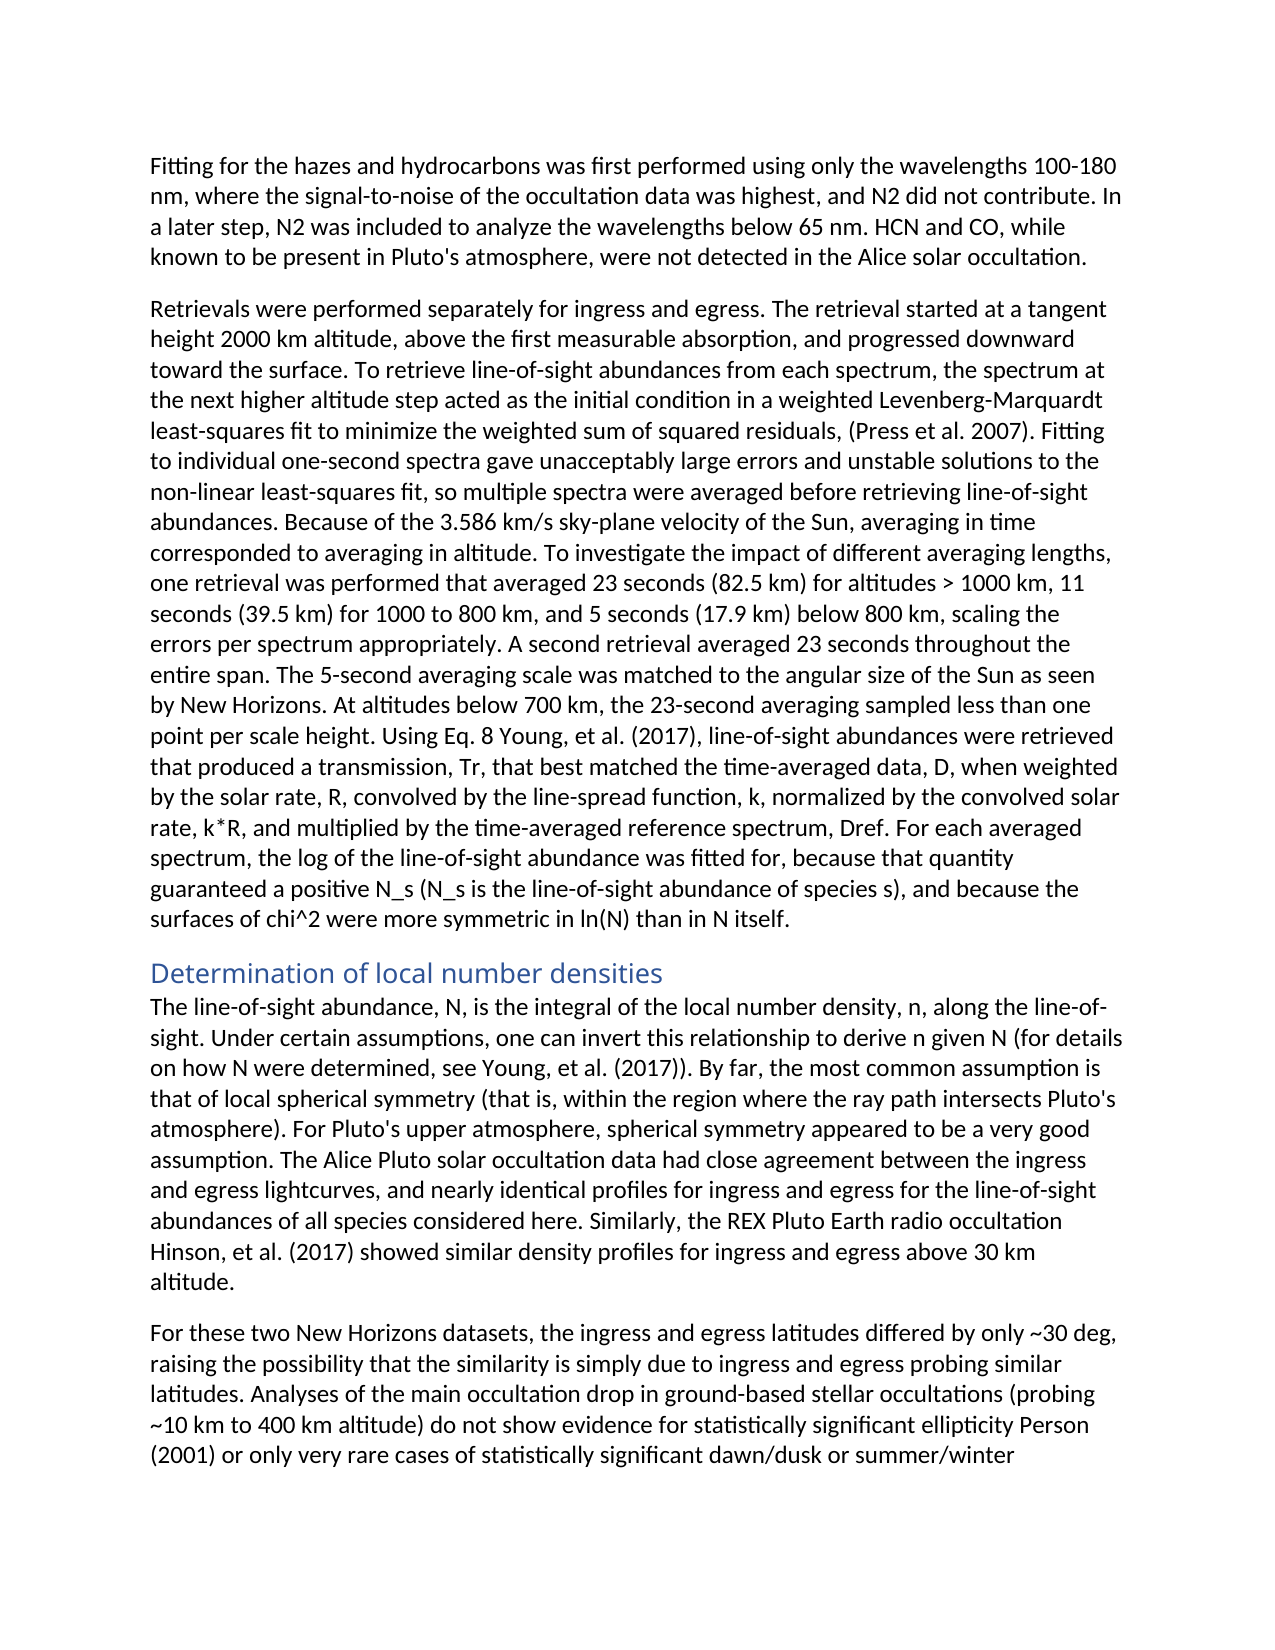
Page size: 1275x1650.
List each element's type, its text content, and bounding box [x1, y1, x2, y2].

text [150, 1318, 1125, 1470]
text Retrievals were performed separately for ingress and egress. The retrieval started at a tangent height 2000 km altitude, above the first measurable absorption, and progressed downward toward the surface. To retrieve line-of-sight abundances from each spectrum, the spectrum at the next higher altitude step acted as the initial condition in a weighted Levenberg-Marquardt least-squares fit to minimize the weighted sum of squared residuals, (Press et al. 2007). Fitting to individual one-second spectra gave unacceptably large errors and unstable solutions to the non-linear least-squares fit, so multiple spectra were averaged before retrieving line-of-sight abundances. Because of the 3.586 km/s sky-plane velocity of the Sun, averaging in time corresponded to averaging in altitude. To investigate the impact of different averaging lengths, one retrieval was performed that averaged 23 seconds (82.5 km) for altitudes > 1000 km, 11 seconds (39.5 km) for 1000 to 800 km, and 5 seconds (17.9 km) below 800 km, scaling the errors per spectrum appropriately. A second retrieval averaged 23 seconds throughout the entire span. The 5-second averaging scale was matched to the angular size of the Sun as seen by New Horizons. At altitudes below 700 km, the 23-second averaging sampled less than one point per scale height. Using Eq. 8 Young, et al. (2017), line-of-sight abundances were retrieved that produced a transmission, Tr, that best matched the time-averaged data, D, when weighted by the solar rate, R, convolved by the line-spread function, k, normalized by the convolved solar rate, k*R, and multiplied by the time-averaged reference spectrum, Dref. For each averaged spectrum, the log of the line-of-sight abundance was fitted for, because that quantity guaranteed a positive N_s (N_s is the line-of-sight abundance of species s), and because the surfaces of chi^2 were more symmetric in ln(N) than in N itself. [150, 293, 1125, 934]
text The line-of-sight abundance, N, is the integral of the local number density, n, along the line-of-sight. Under certain assumptions, one can invert this relationship to derive n given N (for details on how N were determined, see Young, et al. (2017)). By far, the most common assumption is that of local spherical symmetry (that is, within the region where the ray path intersects Pluto's atmosphere). For Pluto's upper atmosphere, spherical symmetry appeared to be a very good assumption. The Alice Pluto solar occultation data had close agreement between the ingress and egress lightcurves, and nearly identical profiles for ingress and egress for the line-of-sight abundances of all species considered here. Similarly, the REX Pluto Earth radio occultation Hinson, et al. (2017) showed similar density profiles for ingress and egress above 30 km altitude. [150, 992, 1125, 1297]
subtitle Determination of local number densities [150, 955, 1125, 992]
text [150, 150, 1125, 272]
